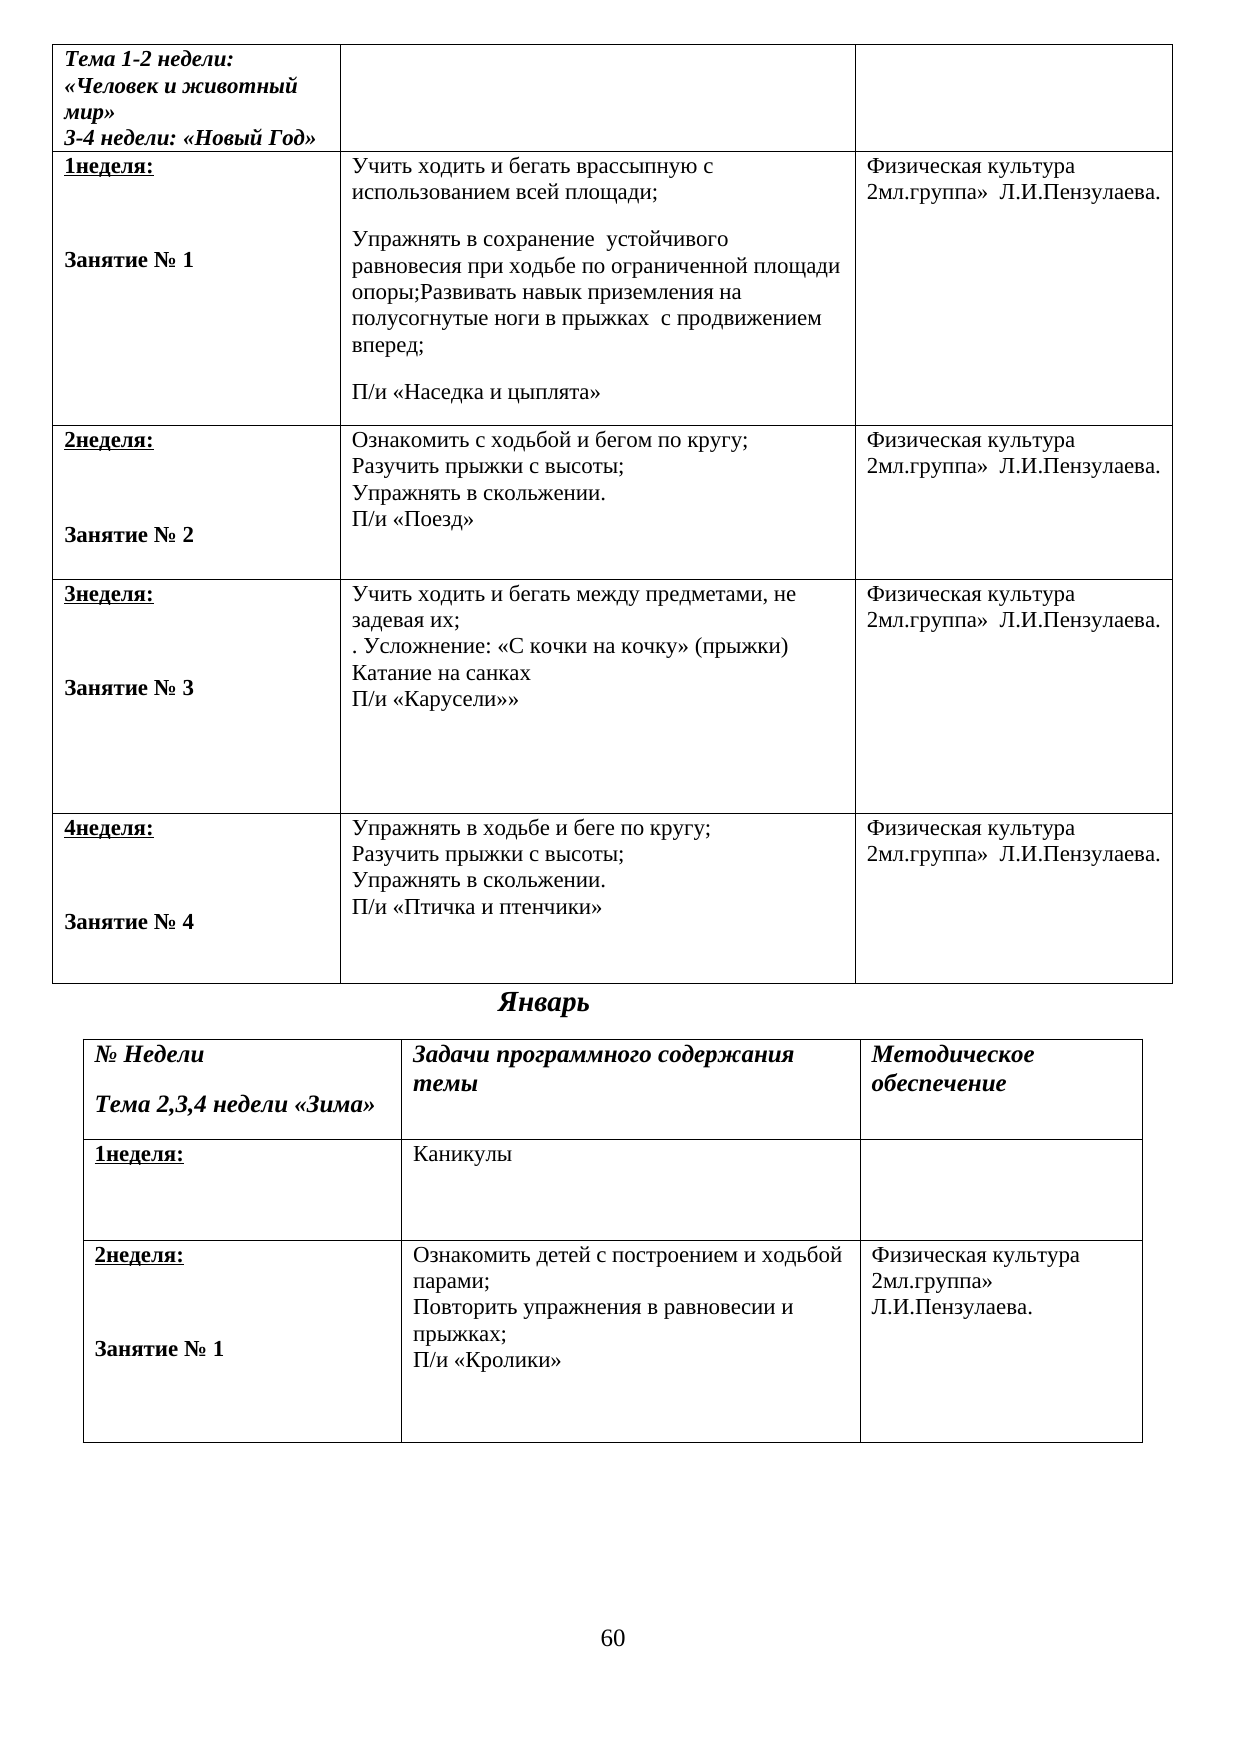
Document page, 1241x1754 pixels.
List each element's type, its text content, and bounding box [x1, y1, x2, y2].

table_cell 1неделя: Занятие № 1 [53, 152, 340, 425]
table_cell 4неделя: Занятие № 4 [53, 814, 340, 983]
table_cell 3неделя: Занятие № 3 [53, 580, 340, 813]
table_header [856, 45, 1172, 151]
table_cell Физическая культура 2мл.группа» Л.И.Пензулаева. [856, 426, 1172, 579]
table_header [341, 45, 855, 151]
text Январь [74, 984, 1152, 1018]
table_header Задачи программного содержания темы [402, 1040, 860, 1139]
table_header Методическое обеспечение [861, 1040, 1142, 1139]
table_cell Ознакомить с ходьбой и бегом по кругу; Разучить прыжки с высоты; Упражнять в скольжении. П/и «Поезд» [341, 426, 855, 579]
table_header № Недели Тема 2,3,4 недели «Зима» [84, 1040, 401, 1139]
table_cell Ознакомить детей с построением и ходьбой парами; Повторить упражнения в равновесии и прыжках; П/и «Кролики» [402, 1241, 860, 1442]
table_cell Физическая культура 2мл.группа» Л.И.Пензулаева. [856, 814, 1172, 983]
table_cell Учить ходить и бегать между предметами, не задевая их; . Усложнение: «С кочки на кочку» (прыжки) Катание на санках П/и «Карусели»» [341, 580, 855, 813]
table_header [53, 45, 340, 151]
table_cell Упражнять в ходьбе и беге по кругу; Разучить прыжки с высоты; Упражнять в скольжении. П/и «Птичка и птенчики» [341, 814, 855, 983]
table_cell 2неделя: Занятие № 1 [84, 1241, 401, 1442]
table_cell Физическая культура 2мл.группа» Л.И.Пензулаева. [861, 1241, 1142, 1442]
table_cell 2неделя: Занятие № 2 [53, 426, 340, 579]
table_cell Учить ходить и бегать врассыпную с использованием всей площади; Упражнять в сохранение устойчивого равновесия при ходьбе по ограниченной площади опоры;Развивать навык приземления на полусогнутые ноги в прыжках с продвижением вперед; П/и «Наседка и цыплята» [341, 152, 855, 425]
table_cell 1неделя: [84, 1140, 401, 1240]
table_cell Каникулы [402, 1140, 860, 1240]
table_cell Физическая культура 2мл.группа» Л.И.Пензулаева. [856, 152, 1172, 425]
table_cell Физическая культура 2мл.группа» Л.И.Пензулаева. [856, 580, 1172, 813]
table_cell [861, 1140, 1142, 1240]
